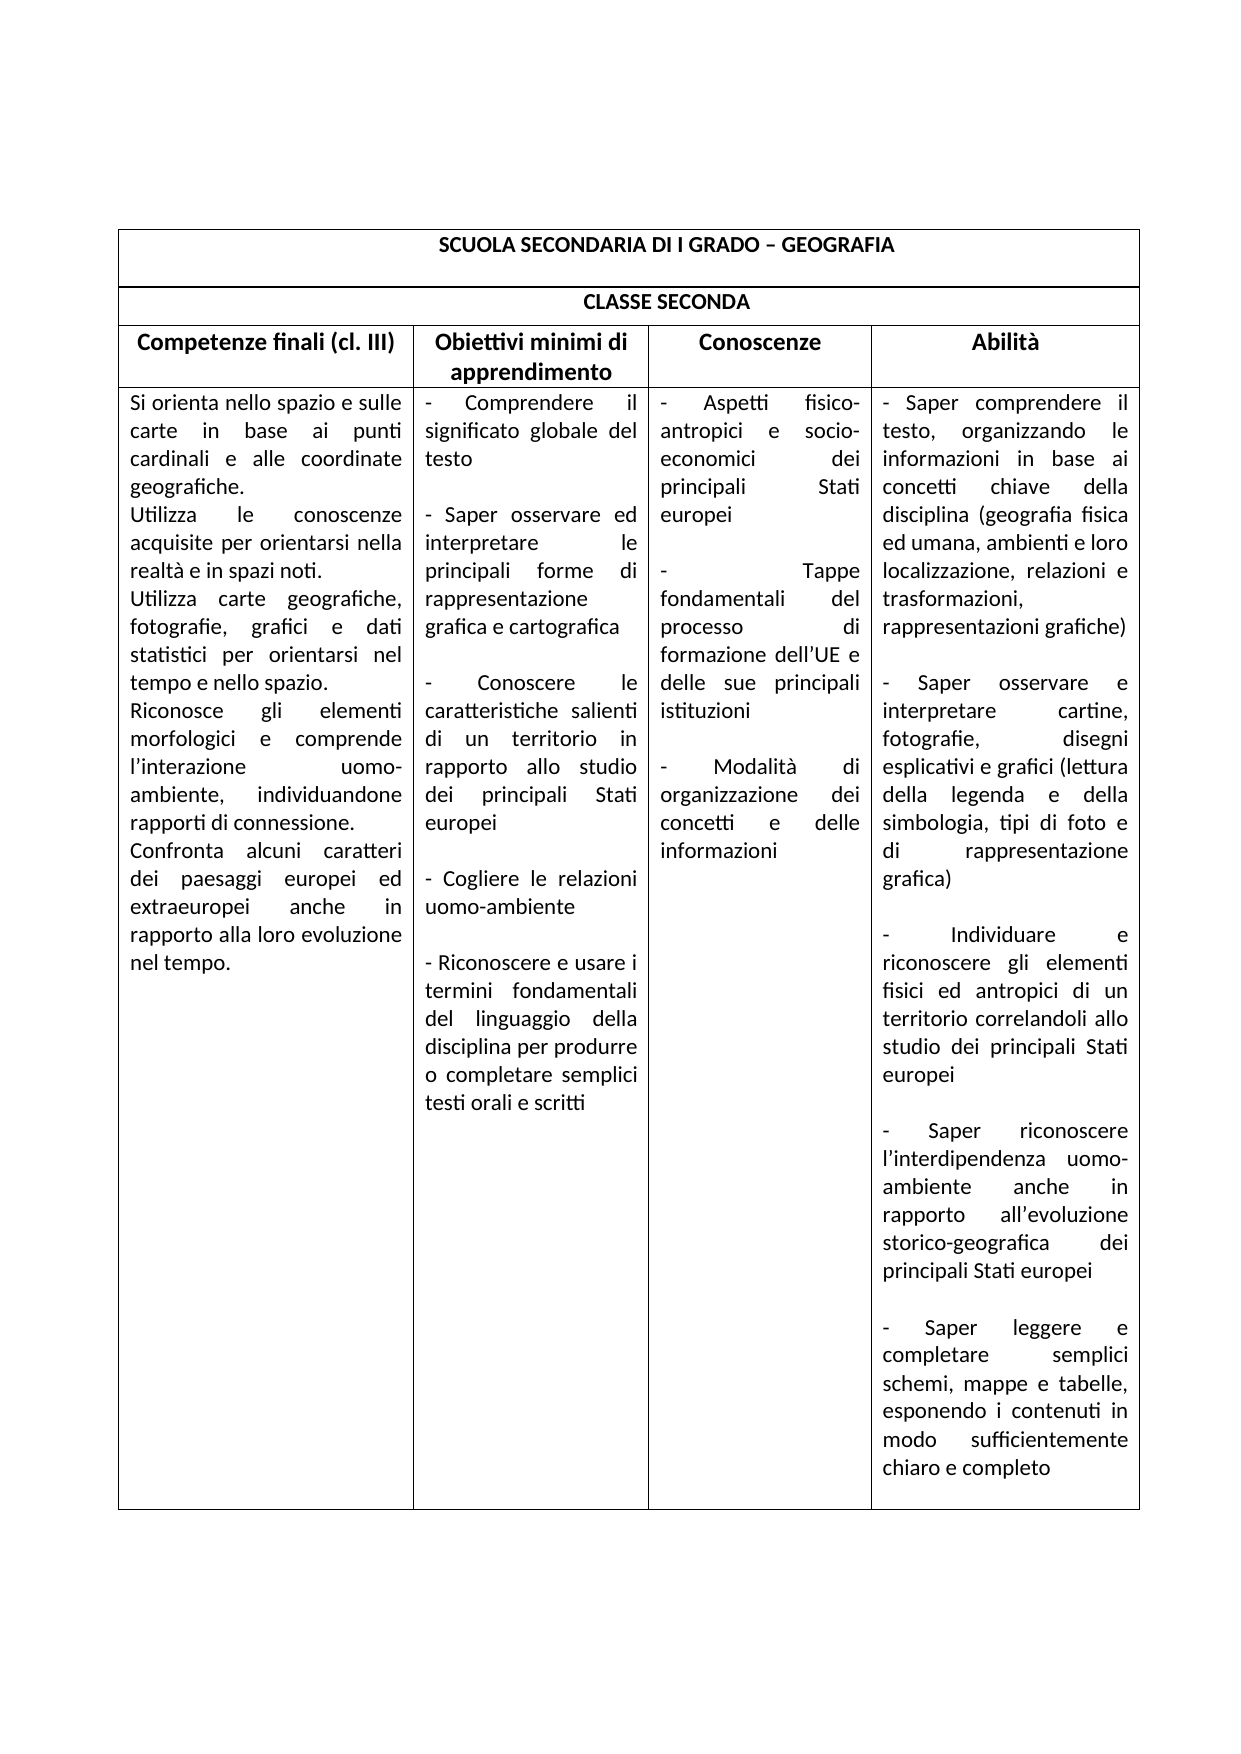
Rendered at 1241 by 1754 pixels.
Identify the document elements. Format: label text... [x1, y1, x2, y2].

table_cell Conoscenze [649, 326, 871, 387]
table_cell - Comprendere il significato globale del testo - Saper osservare ed interpretare le principali forme di rappresentazione grafica e cartografica - Conoscere le caratteristiche salienti di un territorio in rapporto allo studio dei principali Stati europei - Cogliere le relazioni uomo-ambiente - Riconoscere e usare i termini fondamentali del linguaggio della disciplina per produrre o completare semplici testi orali e scritti [414, 388, 648, 1509]
table_cell Competenze finali (cl. III) [119, 326, 413, 387]
table_cell - Saper comprendere il testo, organizzando le informazioni in base ai concetti chiave della disciplina (geografia fisica ed umana, ambienti e loro localizzazione, relazioni e trasformazioni, rappresentazioni grafiche) - Saper osservare e interpretare cartine, fotografie, disegni esplicativi e grafici (lettura della legenda e della simbologia, tipi di foto e di rappresentazione grafica) - Individuare e riconoscere gli elementi fisici ed antropici di un territorio correlandoli allo studio dei principali Stati europei - Saper riconoscere l’interdipendenza uomo-ambiente anche in rapporto all’evoluzione storico-geografica dei principali Stati europei - Saper leggere e completare semplici schemi, mappe e tabelle, esponendo i contenuti in modo sufficientemente chiaro e completo [872, 388, 1139, 1509]
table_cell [119, 388, 413, 1509]
table_cell Obiettivi minimi di apprendimento [414, 326, 648, 387]
table_cell CLASSE SECONDA [119, 288, 1139, 325]
table_header SCUOLA SECONDARIA DI I GRADO – GEOGRAFIA [119, 230, 1139, 286]
table_cell Abilità [872, 326, 1139, 387]
table_cell - Aspetti fisico-antropici e socio-economici dei principali Stati europei - Tappe fondamentali del processo di formazione dell’UE e delle sue principali istituzioni - Modalità di organizzazione dei concetti e delle informazioni [649, 388, 871, 1509]
